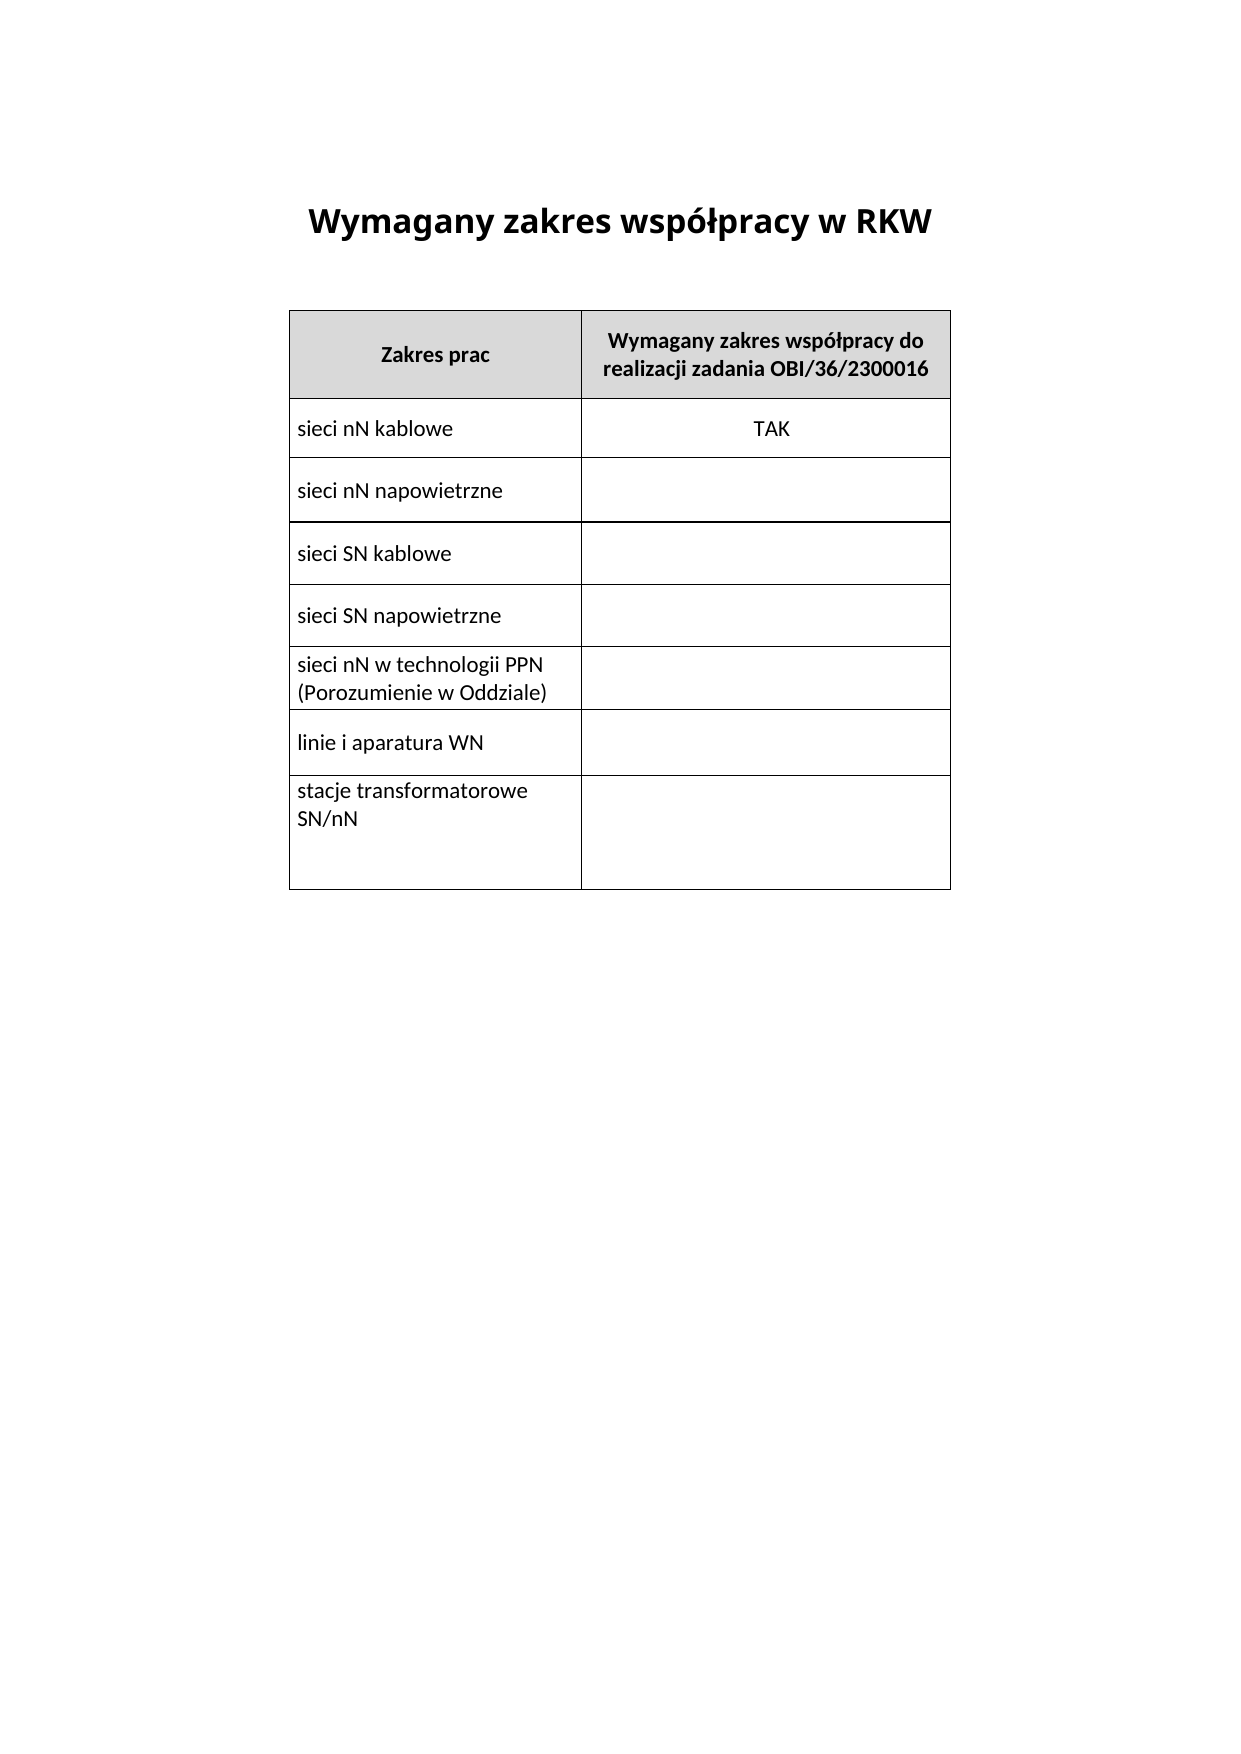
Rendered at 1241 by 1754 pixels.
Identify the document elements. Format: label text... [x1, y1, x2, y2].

table_header Zakres prac [290, 311, 581, 398]
table_cell stacje transformatorowe SN/nN [290, 776, 581, 888]
table_cell sieci nN kablowe [290, 399, 581, 457]
table_cell [582, 458, 950, 521]
table_cell [582, 585, 950, 646]
table_cell [582, 647, 950, 708]
subtitle Wymagany zakres współpracy w RKW [148, 198, 1093, 243]
table_cell sieci nN napowietrzne [290, 458, 581, 521]
table_cell sieci SN kablowe [290, 523, 581, 584]
table_cell TAK [582, 399, 950, 457]
table_cell [582, 523, 950, 584]
table_cell sieci nN w technologii PPN (Porozumienie w Oddziale) [290, 647, 581, 708]
table_cell sieci SN napowietrzne [290, 585, 581, 646]
table_cell [582, 710, 950, 775]
table_header Wymagany zakres współpracy do realizacji zadania OBI/36/2300016 [582, 311, 950, 398]
table_cell [582, 776, 950, 888]
table_cell linie i aparatura WN [290, 710, 581, 775]
